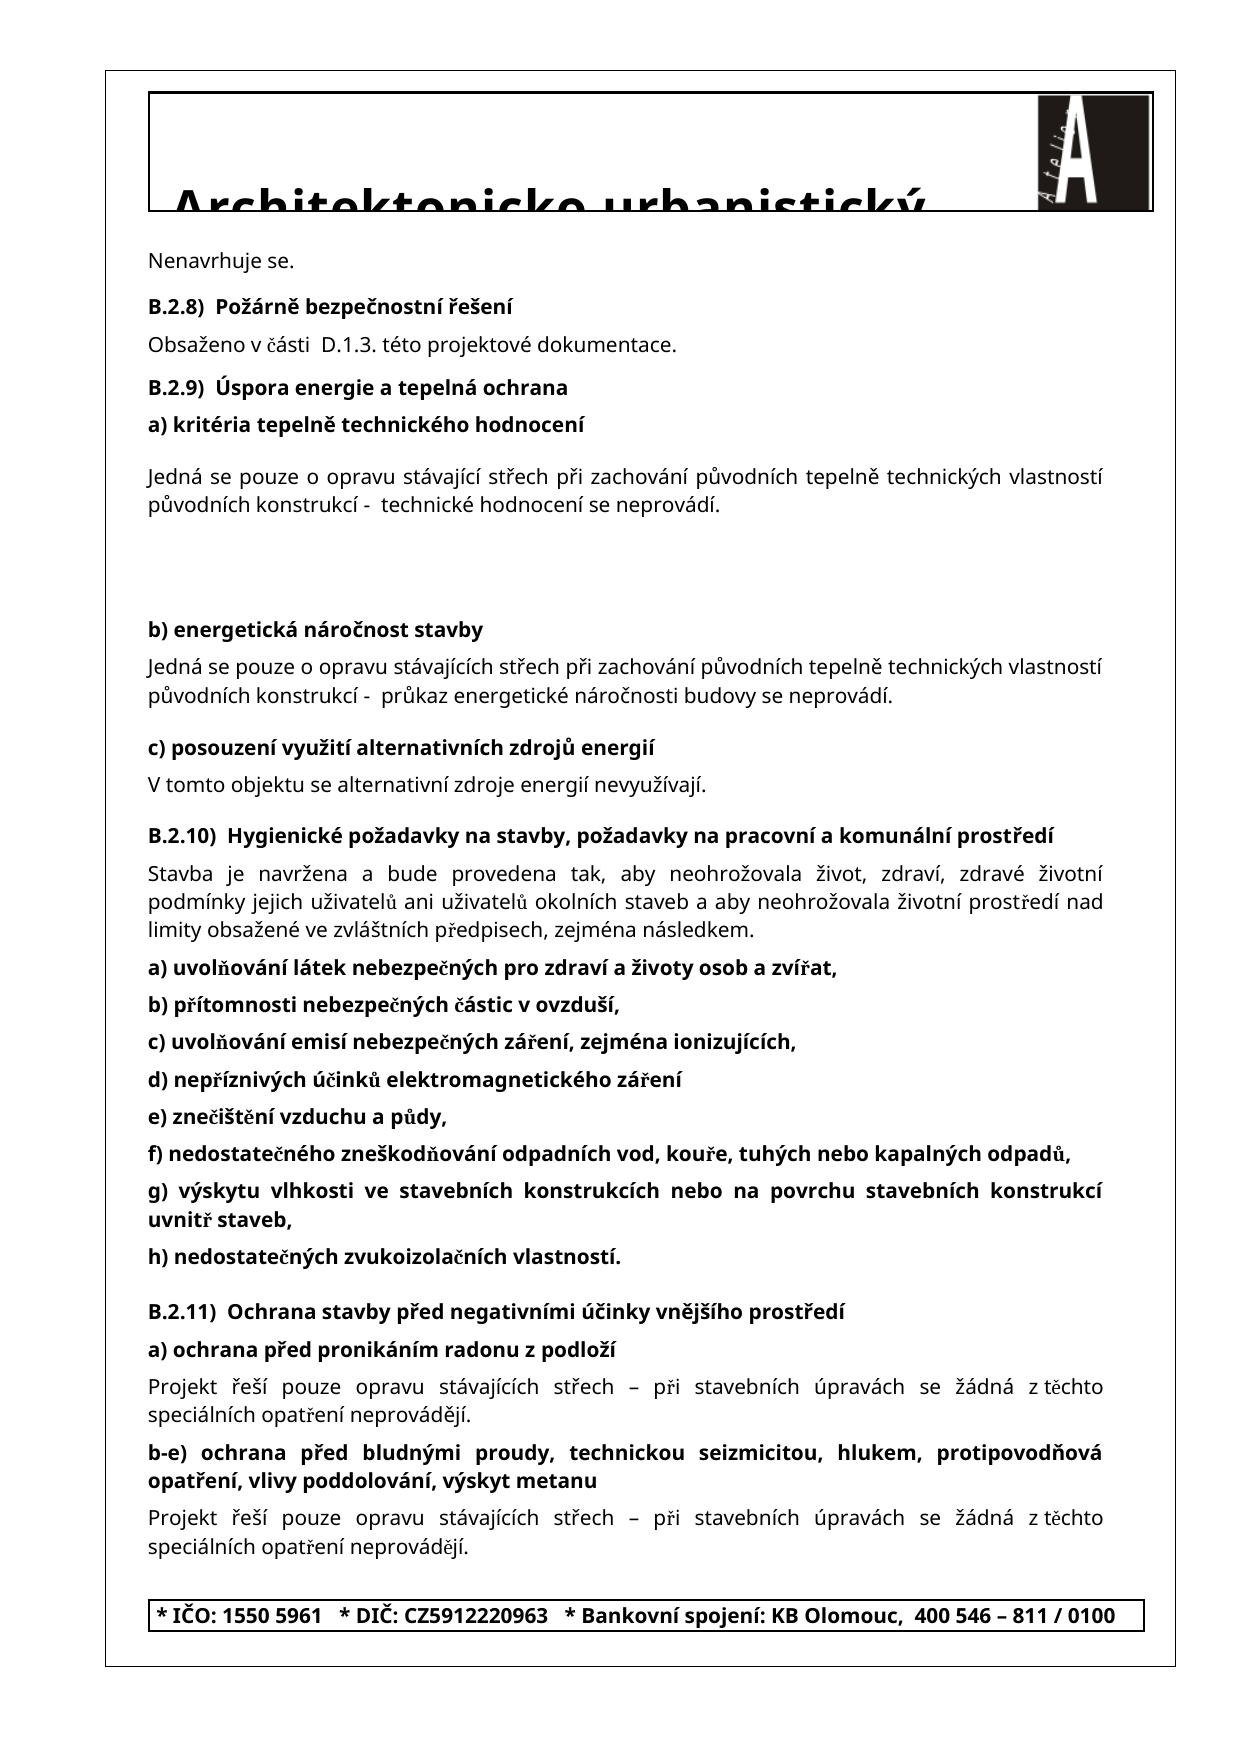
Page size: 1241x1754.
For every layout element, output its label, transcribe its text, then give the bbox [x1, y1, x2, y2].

text d) nepříznivých účinků elektromagnetického záření [148, 1065, 1104, 1093]
text Jedná se pouze o opravu stávající střech při zachování původních tepelně technických vlastností původních konstrukcí - technické hodnocení se neprovádí. [148, 462, 1104, 519]
text Projekt řeší pouze opravu stávajících střech – při stavebních úpravách se žádná z těchto speciálních opatření neprovádějí. [148, 1372, 1104, 1429]
text B.2.9) Úspora energie a tepelná ochrana [148, 373, 1122, 401]
text B.2.10) Hygienické požadavky na stavby, požadavky na pracovní a komunální prostředí [148, 821, 1122, 850]
text Obsaženo v části D.1.3. této projektové dokumentace. [148, 330, 1104, 358]
text b) přítomnosti nebezpečných částic v ovzduší, [148, 990, 1104, 1019]
text Jedná se pouze o opravu stávajících střech při zachování původních tepelně technických vlastností původních konstrukcí - průkaz energetické náročnosti budovy se neprovádí. [148, 652, 1104, 709]
text Stavba je navržena a bude provedena tak, aby neohrožovala život, zdraví, zdravé životní podmínky jejich uživatelů ani uživatelů okolních staveb a aby neohrožovala životní prostředí nad limity obsažené ve zvláštních předpisech, zejména následkem. [148, 859, 1104, 944]
text h) nedostatečných zvukoizolačních vlastností. [148, 1242, 1104, 1271]
text c) posouzení využití alternativních zdrojů energií [148, 733, 1104, 761]
text a) uvolňování látek nebezpečných pro zdraví a životy osob a zvířat, [148, 953, 1104, 981]
text V tomto objektu se alternativní zdroje energií nevyužívají. [148, 770, 1104, 798]
text g) výskytu vlhkosti ve stavebních konstrukcích nebo na povrchu stavebních konstrukcí uvnitř staveb, [148, 1177, 1104, 1233]
text e) znečištění vzduchu a půdy, [148, 1102, 1104, 1131]
text B.2.8) Požárně bezpečnostní řešení [148, 292, 1122, 321]
text b-e) ochrana před bludnými proudy, technickou seizmicitou, hlukem, protipovodňová opatření, vlivy poddolování, výskyt metanu [148, 1438, 1104, 1495]
text c) uvolňování emisí nebezpečných záření, zejména ionizujících, [148, 1027, 1104, 1056]
text Nenavrhuje se. [148, 246, 1122, 274]
text Projekt řeší pouze opravu stávajících střech – při stavebních úpravách se žádná z těchto speciálních opatření neprovádějí. [148, 1503, 1104, 1560]
text B.2.11) Ochrana stavby před negativními účinky vnějšího prostředí [148, 1297, 1122, 1326]
text a) ochrana před pronikáním radonu z podloží [148, 1335, 1104, 1363]
text f) nedostatečného zneškodňování odpadních vod, kouře, tuhých nebo kapalných odpadů, [148, 1139, 1104, 1168]
text a) kritéria tepelně technického hodnocení [148, 410, 1104, 438]
text b) energetická náročnost stavby [148, 615, 1104, 643]
